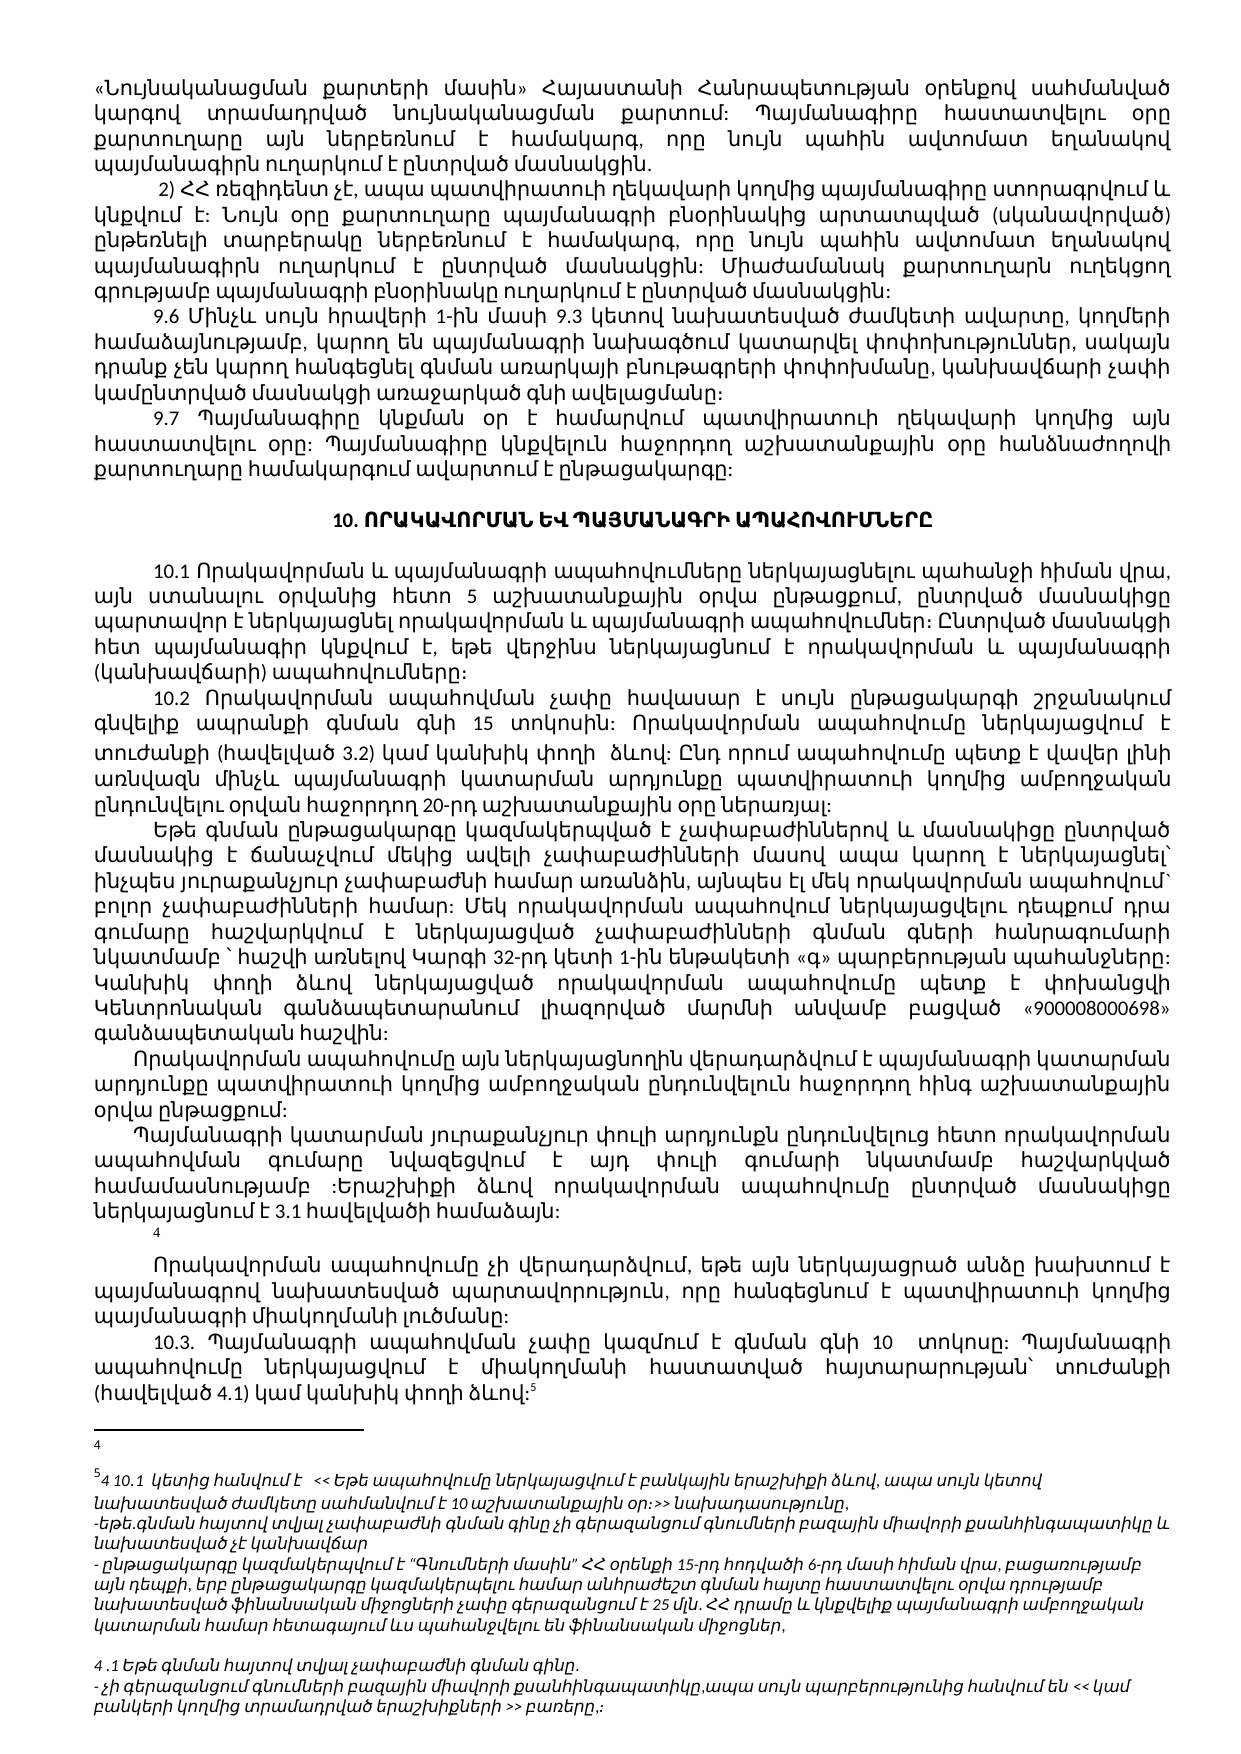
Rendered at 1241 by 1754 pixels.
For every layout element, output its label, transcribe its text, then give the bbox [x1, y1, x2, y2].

text 10. ՈՐԱԿԱՎՈՐՄԱՆ ԵՎ ՊԱՅՄԱՆԱԳՐԻ ԱՊԱՀՈՎՈՒՄՆԵՐԸ [94, 507, 1171, 532]
text 10.1 Որակավորման և պայմանագրի ապահովումները ներկայացնելու պահանջի հիման վրա, այն ստանալու օրվանից հետո 5 աշխատանքային օրվա ընթացքում, ընտրված մասնակիցը պարտավոր է ներկայացնել որակավորման և պայմանագրի ապահովումներ։ Ընտրված մասնակցի հետ պայմանագիր կնքվում է, եթե վերջինս ներկայացնում է որակավորման և պայմանագրի (կանխավճարի) ապահովումները։ [94, 558, 1171, 685]
text 9.6 Մինչև սույն հրավերի 1-ին մասի 9.3 կետով նախատեսված ժամկետի ավարտը, կողմերի համաձայնությամբ, կարող են պայմանագրի նախագծում կատարվել փոփոխություններ, սակայն դրանք չեն կարող հանգեցնել գնման առարկայի բնութագրերի փոփոխմանը, կանխավճարի չափի կամընտրված մասնակցի առաջարկած գնի ավելացմանը։ [94, 304, 1171, 405]
text Պայմանագրի կատարման յուրաքանչյուր փուլի արդյունքն ընդունվելուց հետո որակավորման ապահովման գումարը նվազեցվում է այդ փուլի գումարի նկատմամբ հաշվարկված համամասնությամբ :Երաշխիքի ձևով որակավորման ապահովումը ընտրված մասնակիցը ներկայացնում է 3.1 հավելվածի համաձայն: [94, 1122, 1171, 1224]
text Եթե գնման ընթացակարգը կազմակերպված է չափաբաժիններով և մասնակիցը ընտրված մասնակից է ճանաչվում մեկից ավելի չափաբաժինների մասով ապա կարող է ներկայացնել՝ ինչպես յուրաքանչյուր չափաբաժնի համար առանձին, այնպես էլ մեկ որակավորման ապահովում` բոլոր չափաբաժինների համար: Մեկ որակավորման ապահովում ներկայացվելու դեպքում դրա գումարը հաշվարկվում է ներկայացված չափաբաժինների գնման գների հանրագումարի նկատմամբ ՝ հաշվի առնելով Կարգի 32-րդ կետի 1-ին ենթակետի «գ» պարբերության պահանջները: Կանխիկ փողի ձևով ներկայացված որակավորման ապահովումը պետք է փոխանցվի Կենտրոնական գանձապետարանում լիազորված մարմնի անվամբ բացված «900008000698» գանձապետական հաշվին: [94, 817, 1171, 1046]
text Որակավորման ապահովումը այն ներկայացնողին վերադարձվում է պայմանագրի կատարման արդյունքը պատվիրատուի կողմից ամբողջական ընդունվելուն հաջորդող հինգ աշխատանքային օրվա ընթացքում: [94, 1046, 1171, 1122]
text 10.2 Որակավորման ապահովման չափը հավասար է սույն ընթացակարգի շրջանակում գնվելիք ապրանքի գնման գնի 15 տոկոսին: Որակավորման ապահովումը ներկայացվում է տուժանքի (հավելված 3.2) կամ կանխիկ փողի ձևով: Ընդ որում ապահովումը պետք է վավեր լինի առնվազն մինչև պայմանագրի կատարման արդյունքը պատվիրատուի կողմից ամբողջական ընդունվելու օրվան հաջորդող 20-րդ աշխատանքային օրը ներառյալ: [94, 685, 1171, 817]
text 10.3. Պայմանագրի ապահովման չափը կազմում է գնման գնի 10 տոկոսը: Պայմանագրի ապահովումը ներկայացվում է միակողմանի հաստատված հայտարարության՝ տուժանքի (հավելված 4.1) կամ կանխիկ փողի ձևով: [94, 1329, 1171, 1405]
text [94, 75, 1171, 177]
text Որակավորման ապահովումը չի վերադարձվում, եթե այն ներկայացրած անձը խախտում է պայմանագրով նախատեսված պարտավորություն, որը հանգեցնում է պատվիրատուի կողմից պայմանագրի միակողմանի լուծմանը: [94, 1253, 1171, 1329]
text 2) ՀՀ ռեզիդենտ չէ, ապա պատվիրատուի ղեկավարի կողմից պայմանագիրը ստորագրվում և կնքվում է: Նույն օրը քարտուղարը պայմանագրի բնօրինակից արտատպված (սկանավորված) ընթեռնելի տարբերակը ներբեռնում է համակարգ, որը նույն պահին ավտոմատ եղանակով պայմանագիրն ուղարկում է ընտրված մասնակցին: Միաժամանակ քարտուղարն ուղեկցող գրությամբ պայմանագրի բնօրինակը ուղարկում է ընտրված մասնակցին: [94, 177, 1171, 304]
text 9.7 Պայմանագիրը կնքման օր է համարվում պատվիրատուի ղեկավարի կողմից այն հաստատվելու օրը: Պայմանագիրը կնքվելուն հաջորդող աշխատանքային օրը հանձնաժողովի քարտուղարը համակարգում ավարտում է ընթացակարգը: [94, 405, 1171, 482]
